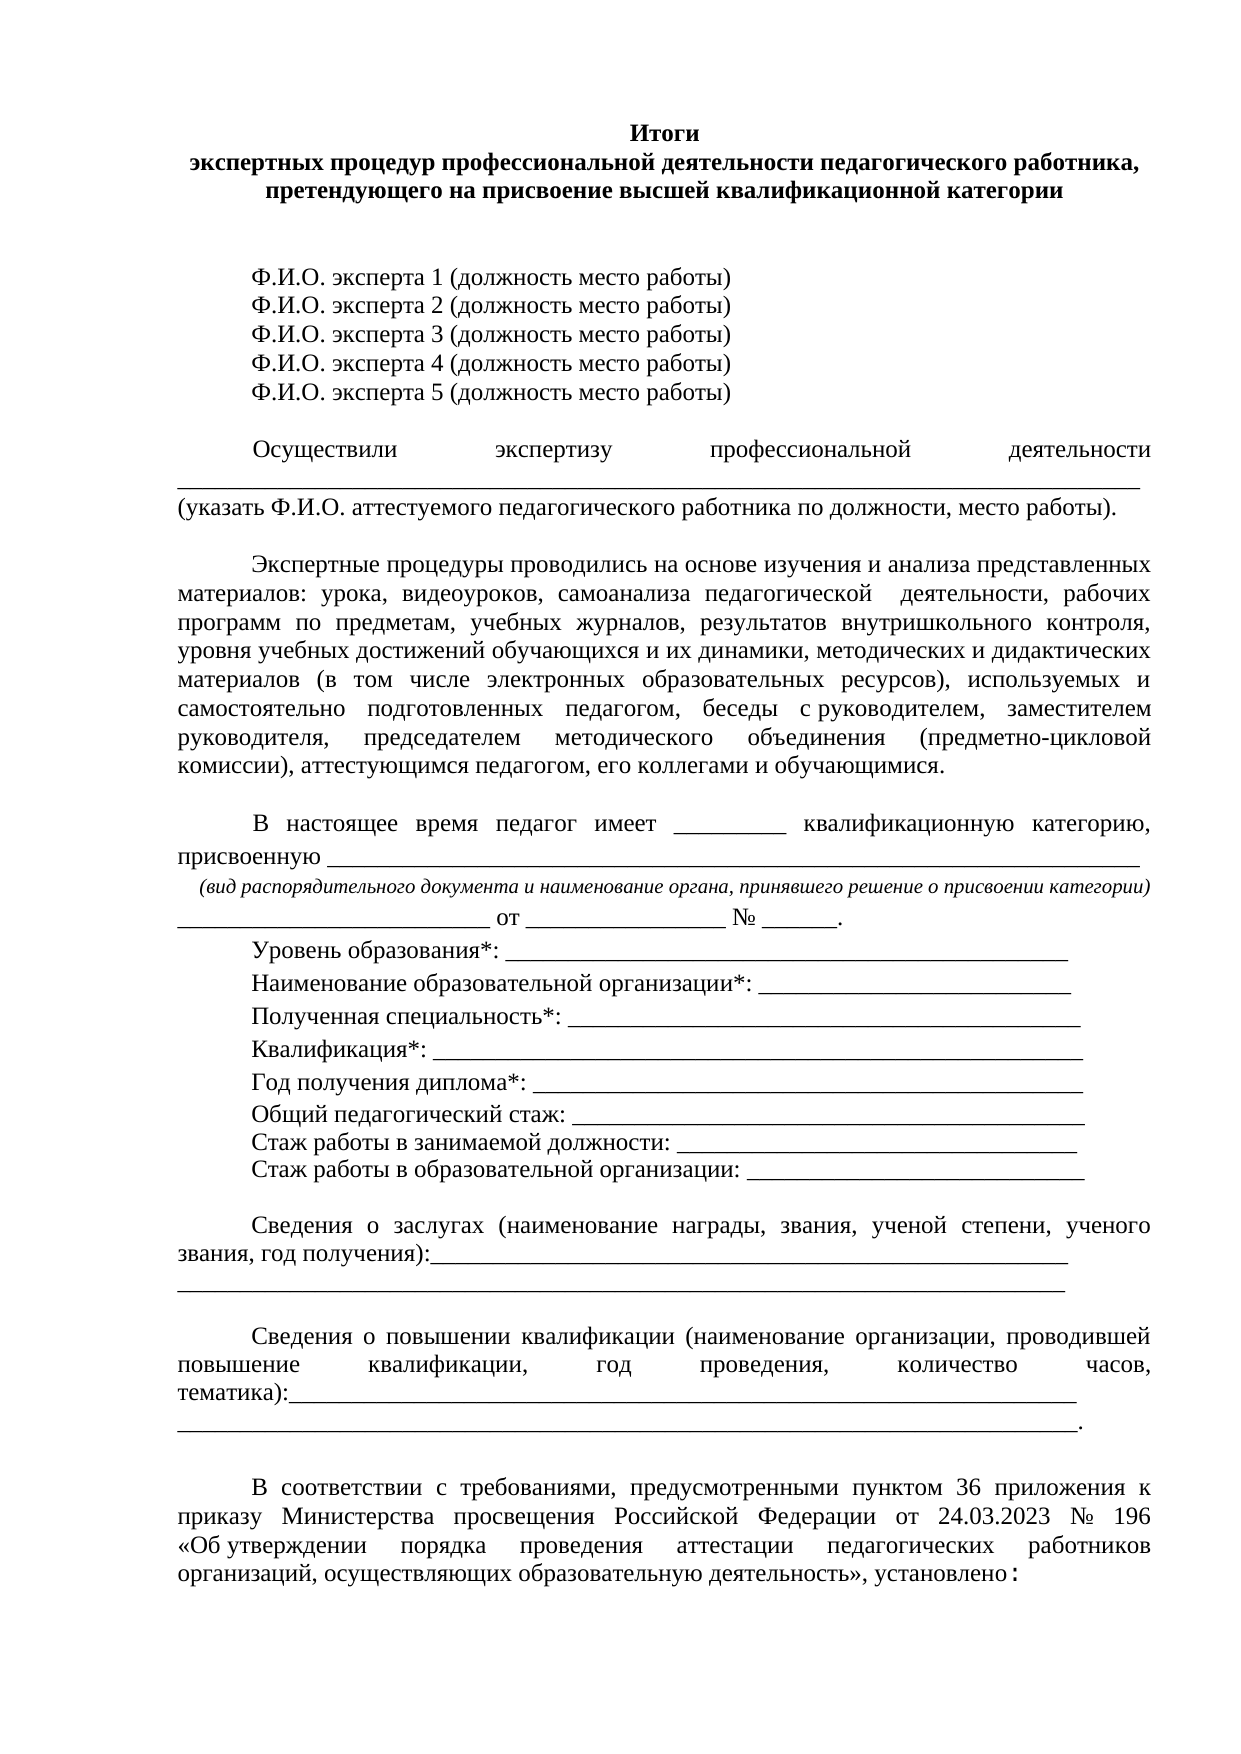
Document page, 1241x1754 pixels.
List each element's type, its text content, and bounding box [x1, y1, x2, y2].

text _________________________ от ________________ № ______. [177, 902, 1152, 931]
text Полученная специальность*: _________________________________________ [177, 1001, 1152, 1029]
text Общий педагогический стаж: _________________________________________ [177, 1100, 1152, 1128]
text Ф.И.О. эксперта 1 (должность место работы) [177, 262, 1152, 291]
text Ф.И.О. эксперта 3 (должность место работы) [177, 319, 1152, 348]
text (вид распорядительного документа и наименование органа, принявшего решение о присвоении категории) [177, 874, 1152, 898]
text Ф.И.О. эксперта 4 (должность место работы) [177, 348, 1152, 377]
text В настоящее время педагог имеет _________ квалификационную категорию, присвоенную _________________________________________________________________ [177, 808, 1152, 870]
text Итоги [177, 118, 1152, 147]
text Сведения о заслугах (наименование награды, звания, ученой степени, ученого звания, год получения):___________________________________________________ [177, 1211, 1152, 1267]
text Осуществили экспертизу профессиональной деятельности _____________________________________________________________________________ (указать Ф.И.О. аттестуемого педагогического работника по должности, место работы). [177, 434, 1152, 521]
text Экспертные процедуры проводились на основе изучения и анализа представленных материалов: урока, видеоуроков, самоанализа педагогической деятельности, рабочих программ по предметам, учебных журналов, результатов внутришкольного контроля, уровня учебных достижений обучающихся и их динамики, методических и дидактических материалов (в том числе электронных образовательных ресурсов), используемых и самостоятельно подготовленных педагогом, беседы с руководителем, заместителем руководителя, председателем методического объединения (предметно-цикловой комиссии), аттестующимся педагогом, его коллегами и обучающимися. [177, 549, 1152, 779]
text Ф.И.О. эксперта 2 (должность место работы) [177, 291, 1152, 319]
text экспертных процедур профессиональной деятельности педагогического работника, претендующего на присвоение высшей квалификационной категории [177, 147, 1152, 204]
text ________________________________________________________________________. [177, 1406, 1152, 1435]
text Сведения о повышении квалификации (наименование организации, проводившей повышение квалификации, год проведения, количество часов, тематика):_______________________________________________________________ [177, 1322, 1152, 1406]
text _______________________________________________________________________ [177, 1267, 1152, 1295]
text Квалификация*: ____________________________________________________ [177, 1034, 1152, 1063]
text В соответствии с требованиями, предусмотренными пунктом 36 приложения к приказу Министерства просвещения Российской Федерации от 24.03.2023 № 196 «Об утверждении порядка проведения аттестации педагогических работников организаций, осуществляющих образовательную деятельность», установлено: [177, 1472, 1152, 1589]
text Стаж работы в образовательной организации: ___________________________ [177, 1156, 1152, 1183]
text Стаж работы в занимаемой должности: ________________________________ [177, 1128, 1152, 1156]
text Год получения диплома*: ____________________________________________ [177, 1067, 1152, 1096]
text Наименование образовательной организации*: _________________________ [177, 968, 1152, 997]
text Уровень образования*: _____________________________________________ [177, 935, 1152, 963]
text Ф.И.О. эксперта 5 (должность место работы) [177, 377, 1152, 406]
